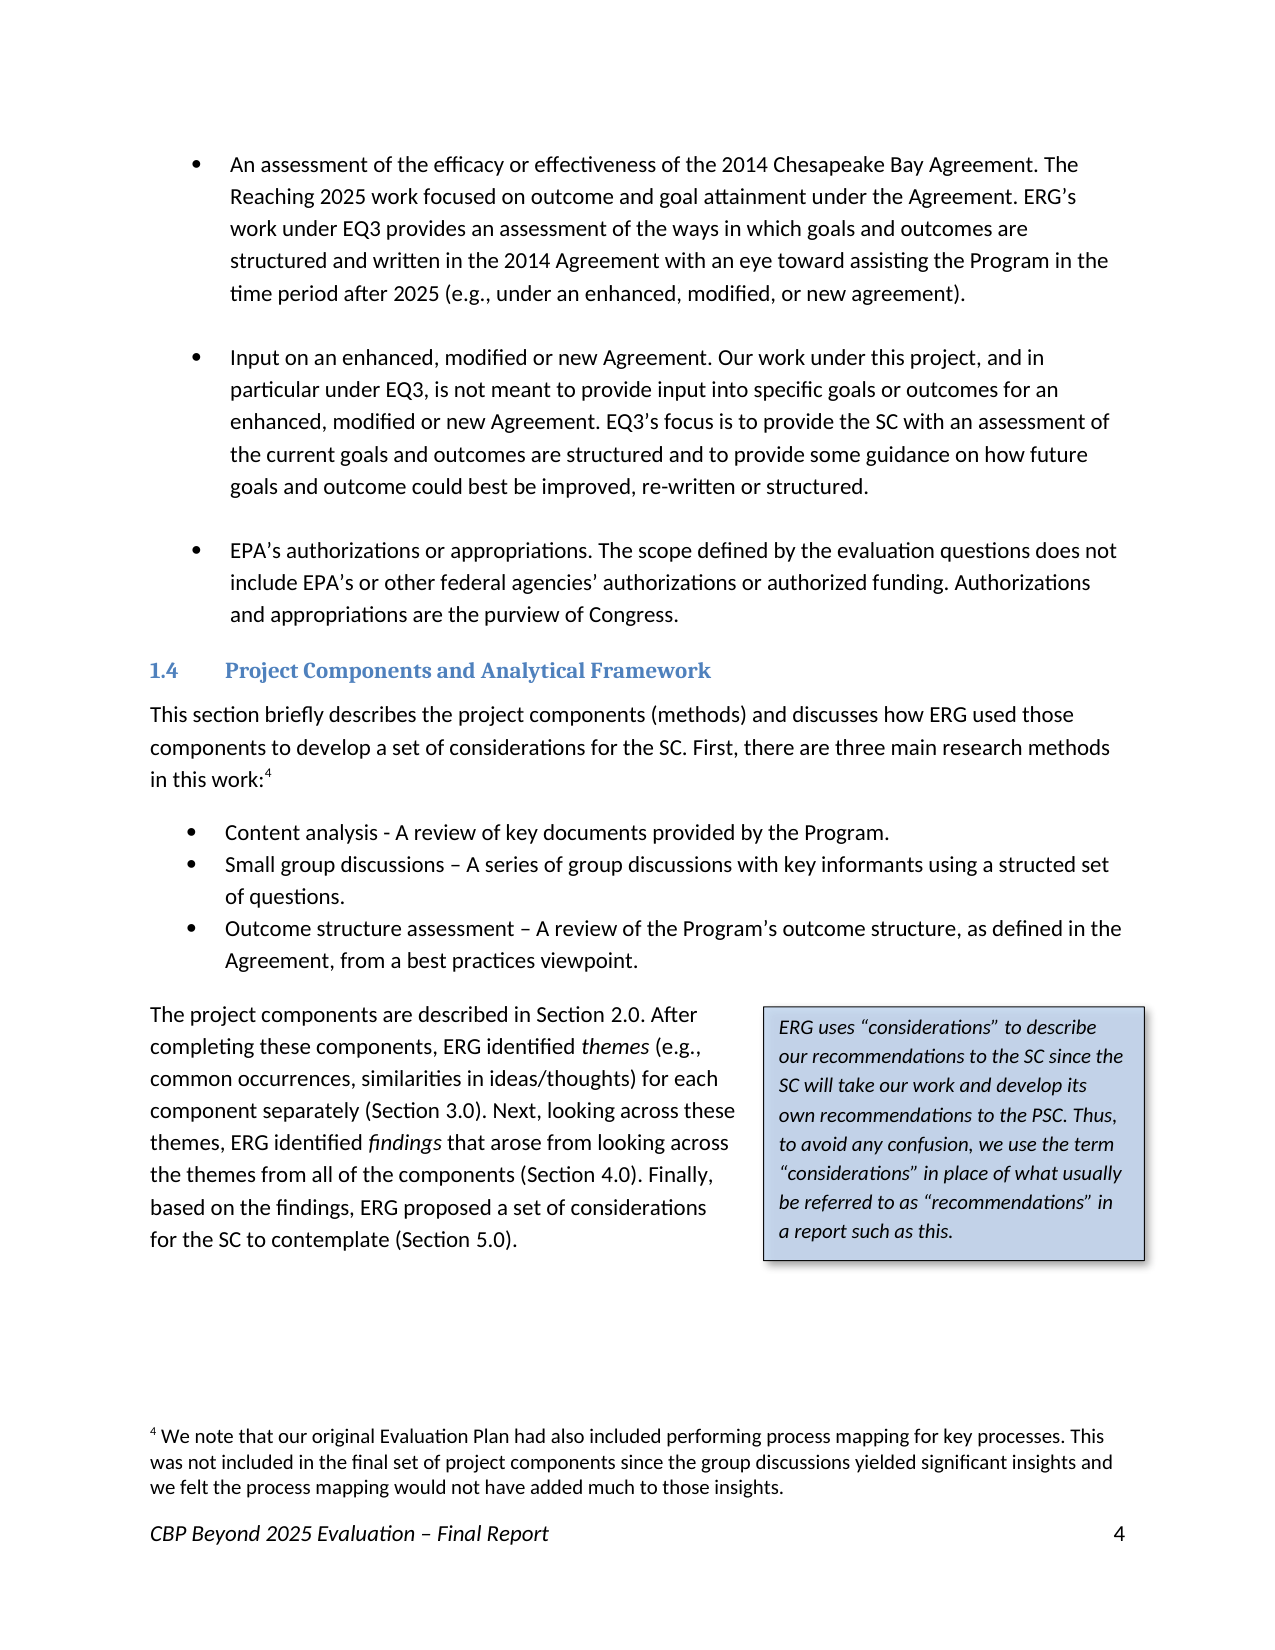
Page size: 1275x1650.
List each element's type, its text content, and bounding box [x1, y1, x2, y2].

text The project components are described in Section 2.0. After completing these components, ERG identified themes (e.g., common occurrences, similarities in ideas/thoughts) for each component separately (Section 3.0). Next, looking across these themes, ERG identified findings that arose from looking across the themes from all of the components (Section 4.0). Finally, based on the findings, ERG proposed a set of considerations for the SC to contemplate (Section 5.0). [150, 1000, 1125, 1253]
list EPA’s authorizations or appropriations. The scope defined by the evaluation questions does not include EPA’s or other federal agencies’ authorizations or authorized funding. Authorizations and appropriations are the purview of Congress. [192, 536, 1125, 629]
text This section briefly describes the project components (methods) and discusses how ERG used those components to develop a set of considerations for the SC. First, there are three main research methods in this work: [150, 701, 1125, 793]
list Outcome structure assessment – A review of the Program’s outcome structure, as defined in the Agreement, from a best practices viewpoint. [187, 914, 1125, 975]
list Input on an enhanced, modified or new Agreement. Our work under this project, and in particular under EQ3, is not meant to provide input into specific goals or outcomes for an enhanced, modified or new Agreement. EQ3’s focus is to provide the SC with an assessment of the current goals and outcomes are structured and to provide some guidance on how future goals and outcome could best be improved, re-written or structured. [192, 343, 1125, 500]
subtitle Project Components and Analytical Framework [150, 658, 1125, 684]
list An assessment of the efficacy or effectiveness of the 2014 Chesapeake Bay Agreement. The Reaching 2025 work focused on outcome and goal attainment under the Agreement. ERG’s work under EQ3 provides an assessment of the ways in which goals and outcomes are structured and written in the 2014 Agreement with an eye toward assisting the Program in the time period after 2025 (e.g., under an enhanced, modified, or new agreement). [192, 150, 1125, 307]
list Content analysis - A review of key documents provided by the Program. [187, 818, 1125, 846]
list Small group discussions – A series of group discussions with key informants using a structed set of questions. [187, 850, 1125, 910]
